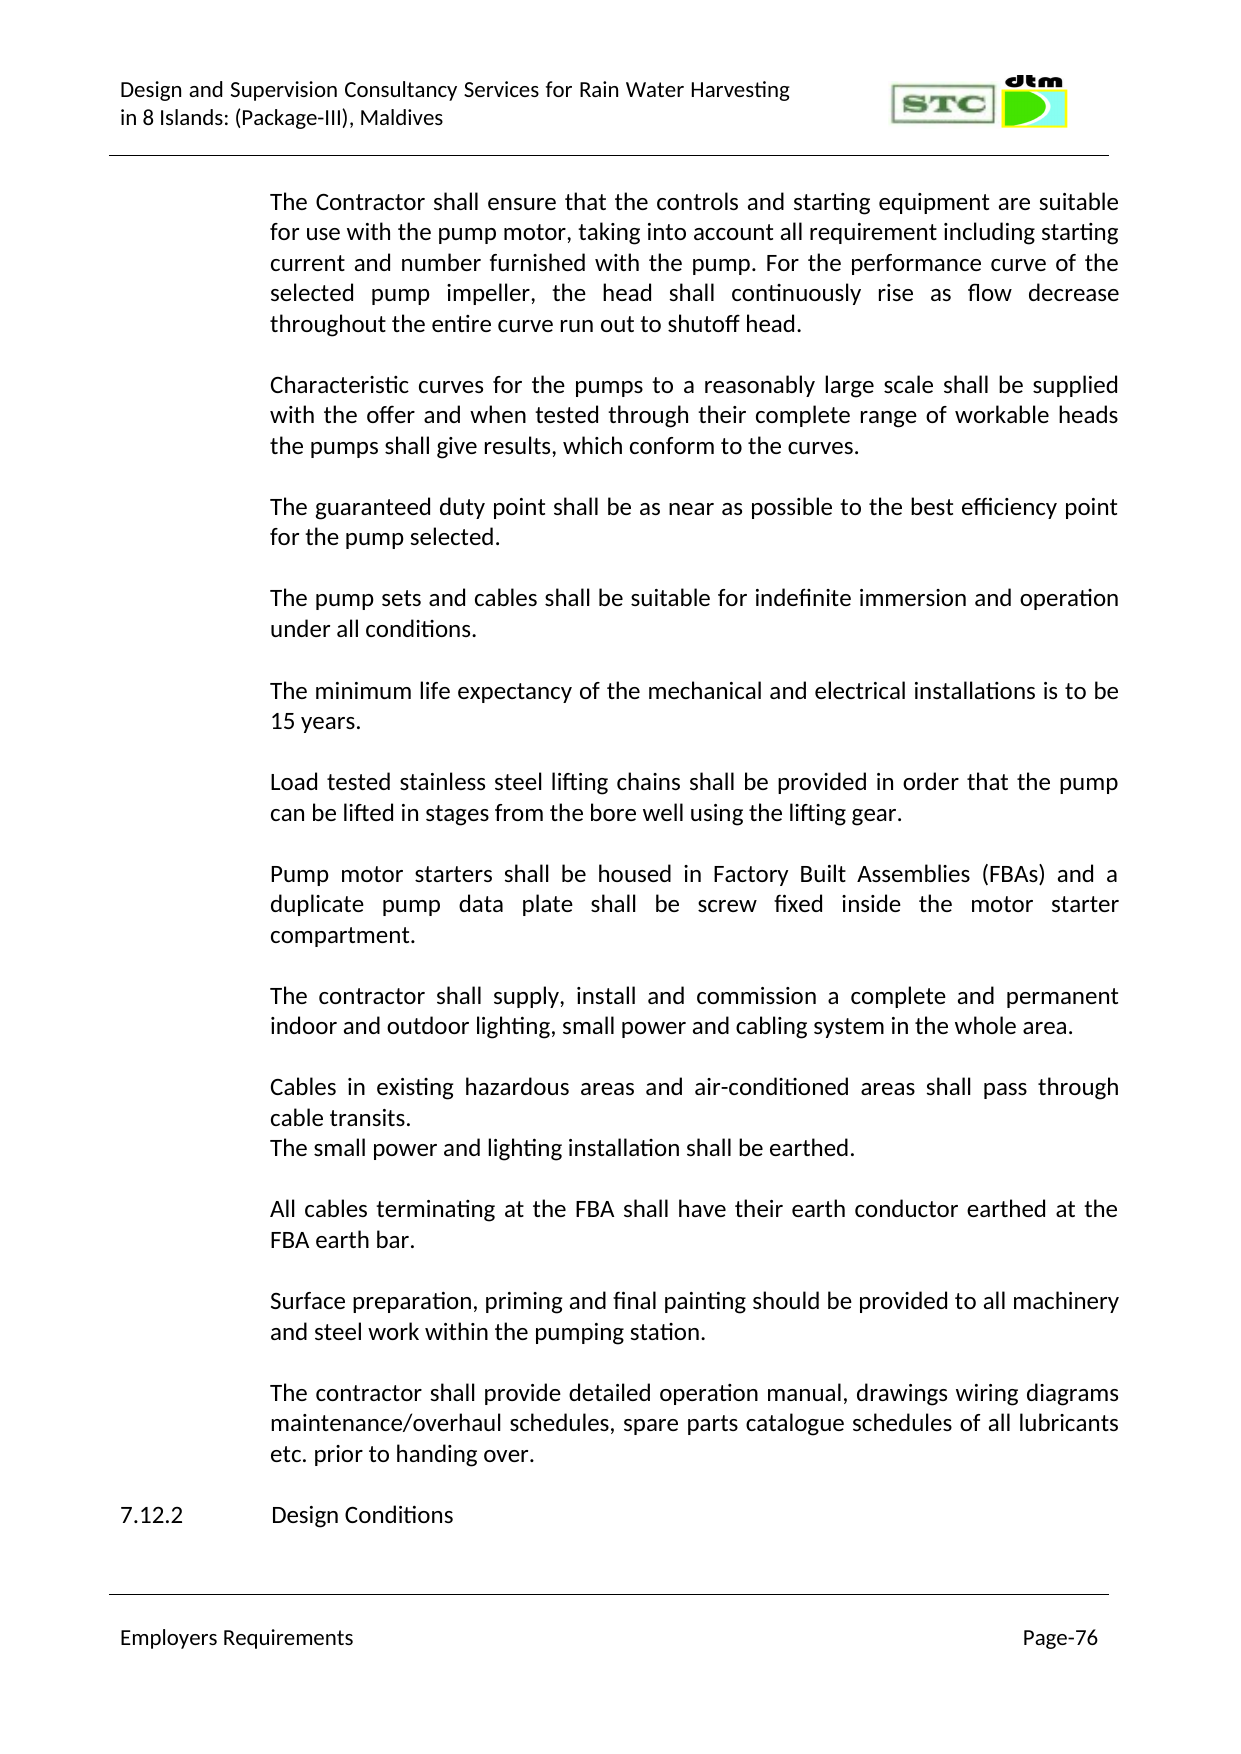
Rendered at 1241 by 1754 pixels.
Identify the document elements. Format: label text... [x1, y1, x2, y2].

text The Contractor shall ensure that the controls and starting equipment are suitable for use with the pump motor, taking into account all requirement including starting current and number furnished with the pump. For the performance curve of the selected pump impeller, the head shall continuously rise as flow decrease throughout the entire curve run out to shutoff head. [270, 186, 1120, 338]
text Pump motor starters shall be housed in Factory Built Assemblies (FBAs) and a duplicate pump data plate shall be screw fixed inside the motor starter compartment. [270, 858, 1120, 949]
picture [888, 75, 1068, 129]
text The contractor shall supply, install and commission a complete and permanent indoor and outdoor lighting, small power and cabling system in the whole area. [270, 980, 1120, 1041]
text All cables terminating at the FBA shall have their earth conductor earthed at the FBA earth bar. [270, 1194, 1120, 1255]
text Load tested stainless steel lifting chains shall be provided in order that the pump can be lifted in stages from the bore well using the lifting gear. [270, 766, 1120, 827]
text The guaranteed duty point shall be as near as possible to the best efficiency point for the pump selected. [270, 491, 1120, 552]
text Cables in existing hazardous areas and air-conditioned areas shall pass through cable transits. [270, 1072, 1120, 1133]
text The contractor shall provide detailed operation manual, drawings wiring diagrams maintenance/overhaul schedules, spare parts catalogue schedules of all lubricants etc. prior to handing over. [270, 1377, 1120, 1468]
list Design Conditions [120, 1499, 1120, 1529]
text Surface preparation, priming and final painting should be provided to all machinery and steel work within the pumping station. [270, 1285, 1120, 1346]
text The small power and lighting installation shall be earthed. [270, 1133, 1120, 1163]
text The pump sets and cables shall be suitable for indefinite immersion and operation under all conditions. [270, 582, 1120, 643]
text Characteristic curves for the pumps to a reasonably large scale shall be supplied with the offer and when tested through their complete range of workable heads the pumps shall give results, which conform to the curves. [270, 369, 1120, 460]
text The minimum life expectancy of the mechanical and electrical installations is to be 15 years. [270, 675, 1120, 736]
